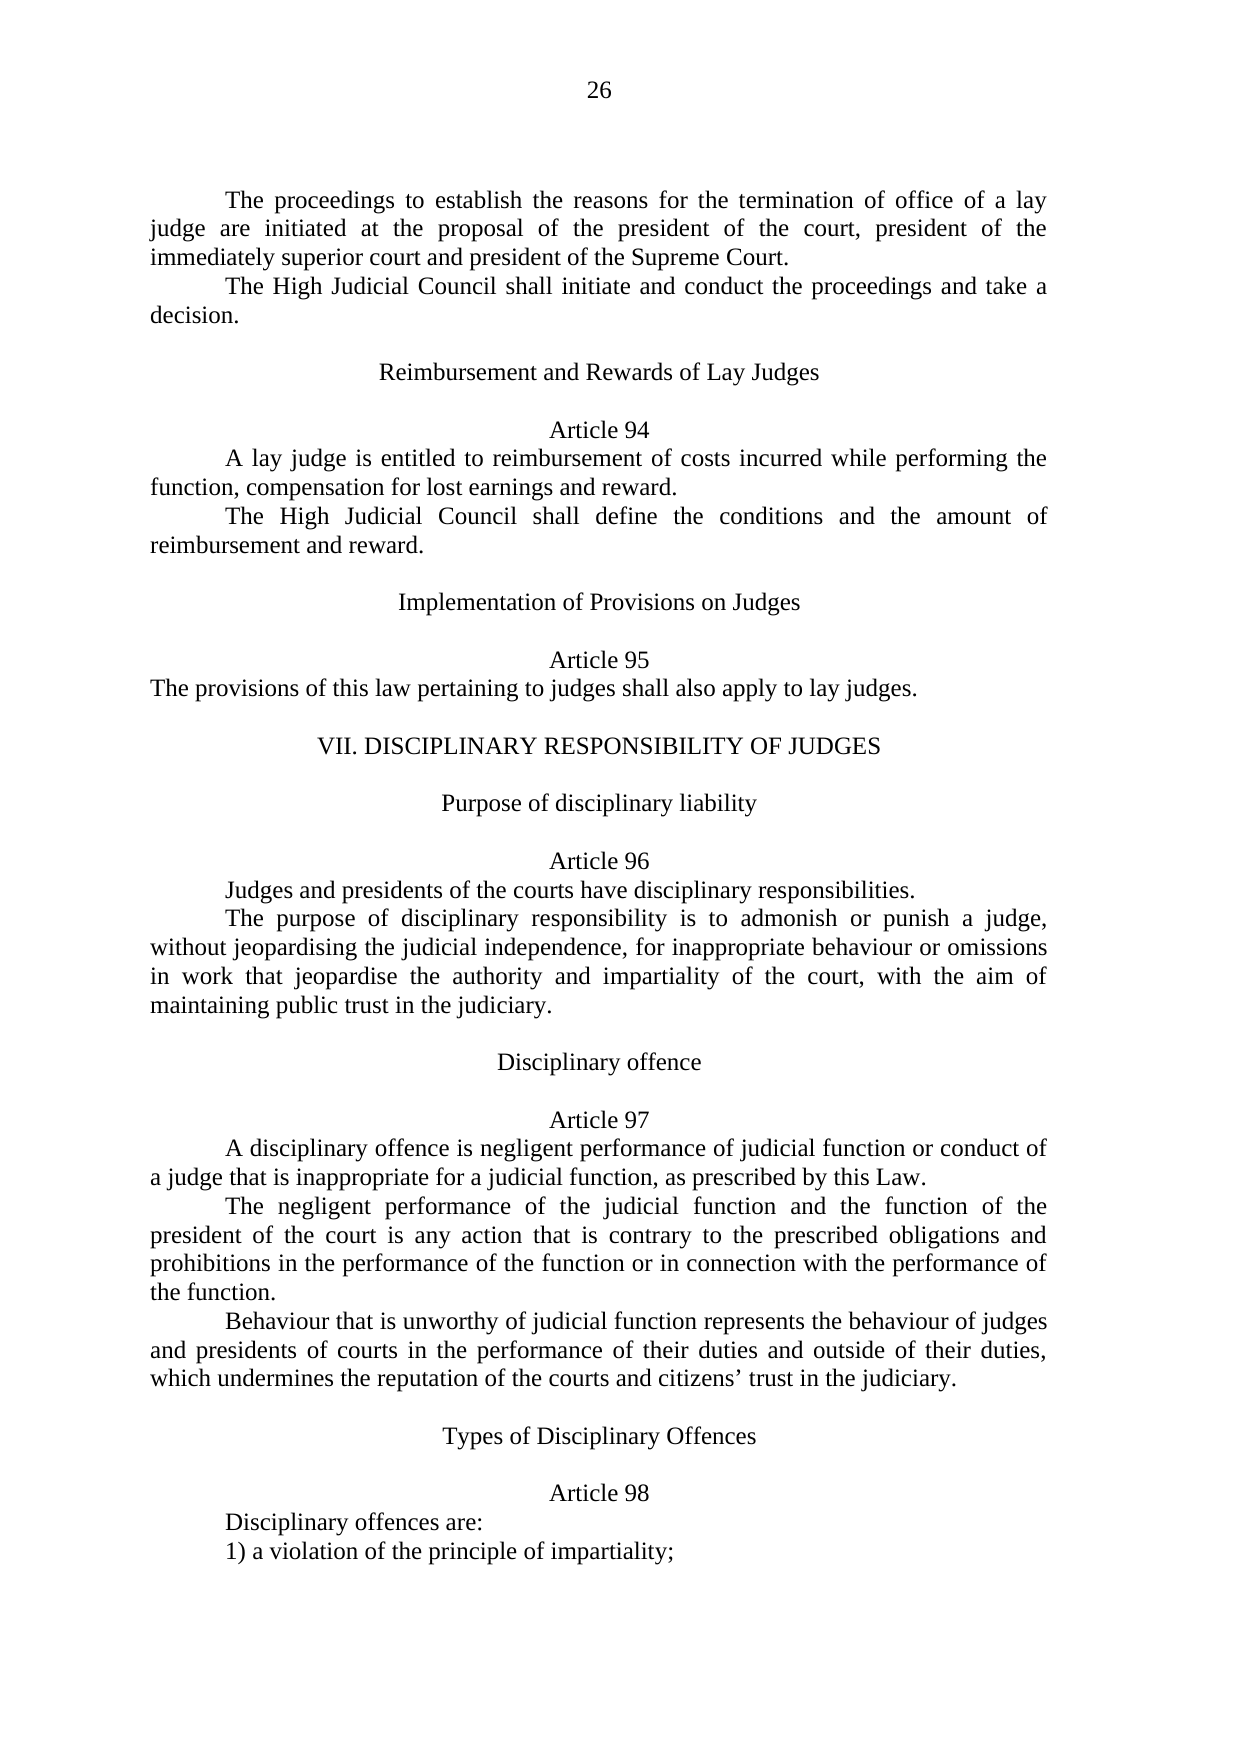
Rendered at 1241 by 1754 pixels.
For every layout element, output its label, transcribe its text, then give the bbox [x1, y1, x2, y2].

text Article 96 [150, 846, 1048, 875]
text Article 97 [150, 1105, 1048, 1133]
text Article 95 [150, 645, 1048, 673]
text The provisions of this law pertaining to judges shall also apply to lay judges. [150, 673, 1048, 702]
text Reimbursement and Rewards of Lay Judges [150, 357, 1048, 386]
text The negligent performance of the judicial function and the function of the president of the court is any action that is contrary to the prescribed obligations and prohibitions in the performance of the function or in connection with the performance of the function. [150, 1191, 1048, 1306]
text The High Judicial Council shall initiate and conduct the proceedings and take a decision. [150, 271, 1048, 328]
text Purpose of disciplinary liability [150, 788, 1048, 817]
text The proceedings to establish the reasons for the termination of office of a lay judge are initiated at the proposal of the president of the court, president of the immediately superior court and president of the Supreme Court. [150, 185, 1048, 271]
text Article 94 [150, 415, 1048, 443]
text Disciplinary offence [150, 1047, 1048, 1076]
text Implementation of Provisions on Judges [150, 587, 1048, 616]
text Types of Disciplinary Offences [150, 1421, 1048, 1450]
text VII. DISCIPLINARY RESPONSIBILITY OF JUDGES [150, 731, 1048, 760]
text Disciplinary offences are: [150, 1507, 1048, 1536]
text A lay judge is entitled to reimbursement of costs incurred while performing the function, compensation for lost earnings and reward. [150, 443, 1048, 501]
text Behaviour that is unworthy of judicial function represents the behaviour of judges and presidents of courts in the performance of their duties and outside of their duties, which undermines the reputation of the courts and citizens’ trust in the judiciary. [150, 1306, 1048, 1392]
text A disciplinary offence is negligent performance of judicial function or conduct of a judge that is inappropriate for a judicial function, as prescribed by this Law. [150, 1133, 1048, 1191]
text Judges and presidents of the courts have disciplinary responsibilities. [150, 875, 1048, 903]
text Article 98 [150, 1478, 1048, 1507]
text 1) a violation of the principle of impartiality; [150, 1536, 1048, 1565]
text The purpose of disciplinary responsibility is to admonish or punish a judge, without jeopardising the judicial independence, for inappropriate behaviour or omissions in work that jeopardise the authority and impartiality of the court, with the aim of maintaining public trust in the judiciary. [150, 903, 1048, 1018]
text The High Judicial Council shall define the conditions and the amount of reimbursement and reward. [150, 501, 1048, 558]
